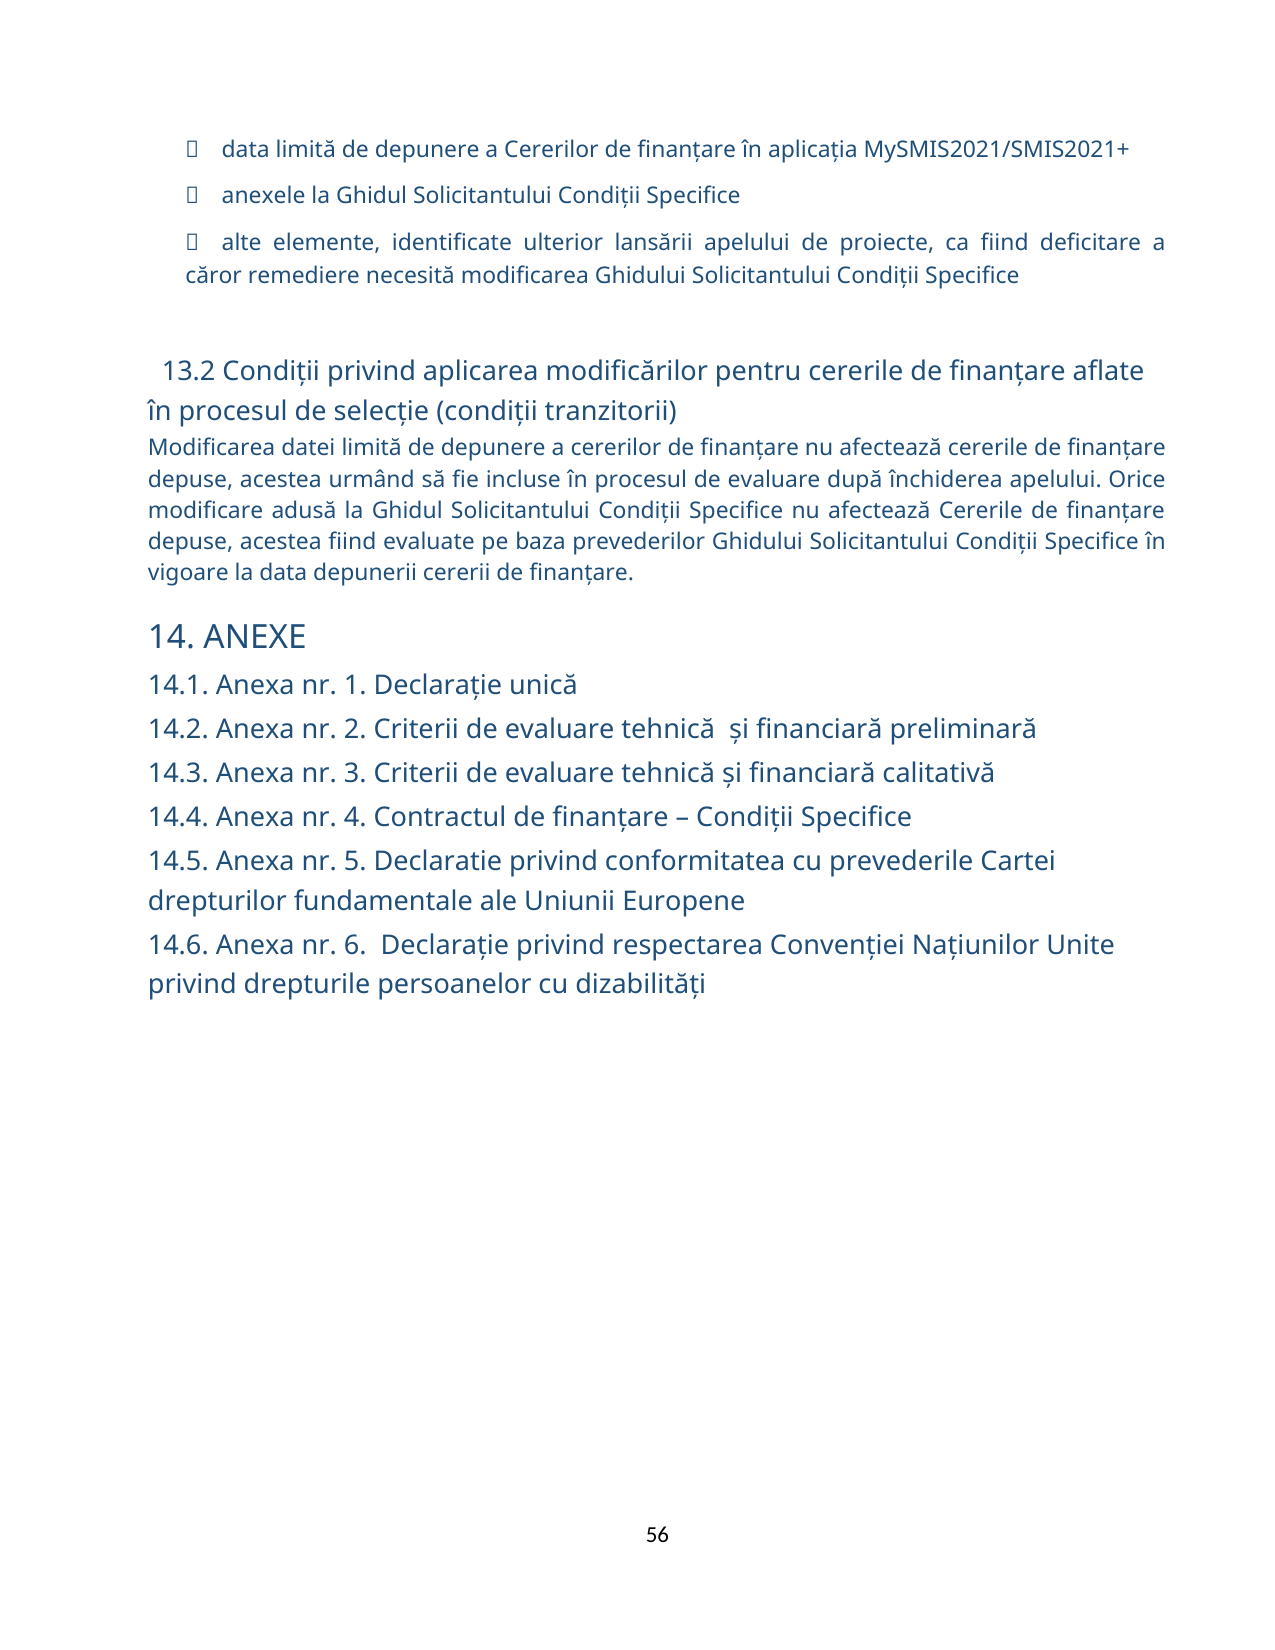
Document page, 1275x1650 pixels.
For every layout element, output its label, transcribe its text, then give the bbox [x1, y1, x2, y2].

subtitle 14.3. Anexa nr. 3. Criterii de evaluare tehnică și financiară calitativă [148, 753, 1167, 790]
subtitle 14.6. Anexa nr. 6. Declarație privind respectarea Convenției Națiunilor Unite privind drepturile persoanelor cu dizabilități [148, 925, 1167, 1002]
subtitle 14. ANEXE [148, 612, 1167, 658]
text  alte elemente, identificate ulterior lansării apelului de proiecte, ca fiind deficitare a căror remediere necesită modificarea Ghidului Solicitantului Condiții Specifice [185, 225, 1167, 290]
text  data limită de depunere a Cererilor de finanțare în aplicația MySMIS2021/SMIS2021+ [185, 133, 1167, 164]
subtitle 14.1. Anexa nr. 1. Declarație unică [148, 666, 1167, 702]
text  anexele la Ghidul Solicitantului Condiții Specifice [185, 179, 1167, 210]
subtitle 14.5. Anexa nr. 5. Declaratie privind conformitatea cu prevederile Cartei drepturilor fundamentale ale Uniunii Europene [148, 841, 1167, 918]
text Modificarea datei limită de depunere a cererilor de finanțare nu afectează cererile de finanțare depuse, acestea urmând să fie incluse în procesul de evaluare după închiderea apelului. Orice modificare adusă la Ghidul Solicitantului Condiții Specifice nu afectează Cererile de finanțare depuse, acestea fiind evaluate pe baza prevederilor Ghidului Solicitantului Condiții Specifice în vigoare la data depunerii cererii de finanțare. [148, 431, 1167, 587]
subtitle 13.2 Condiții privind aplicarea modificărilor pentru cererile de finanțare aflate în procesul de selecție (condiții tranzitorii) [148, 352, 1167, 428]
subtitle 14.2. Anexa nr. 2. Criterii de evaluare tehnică și financiară preliminară [148, 709, 1167, 746]
subtitle 14.4. Anexa nr. 4. Contractul de finanțare – Condiții Specifice [148, 797, 1167, 834]
